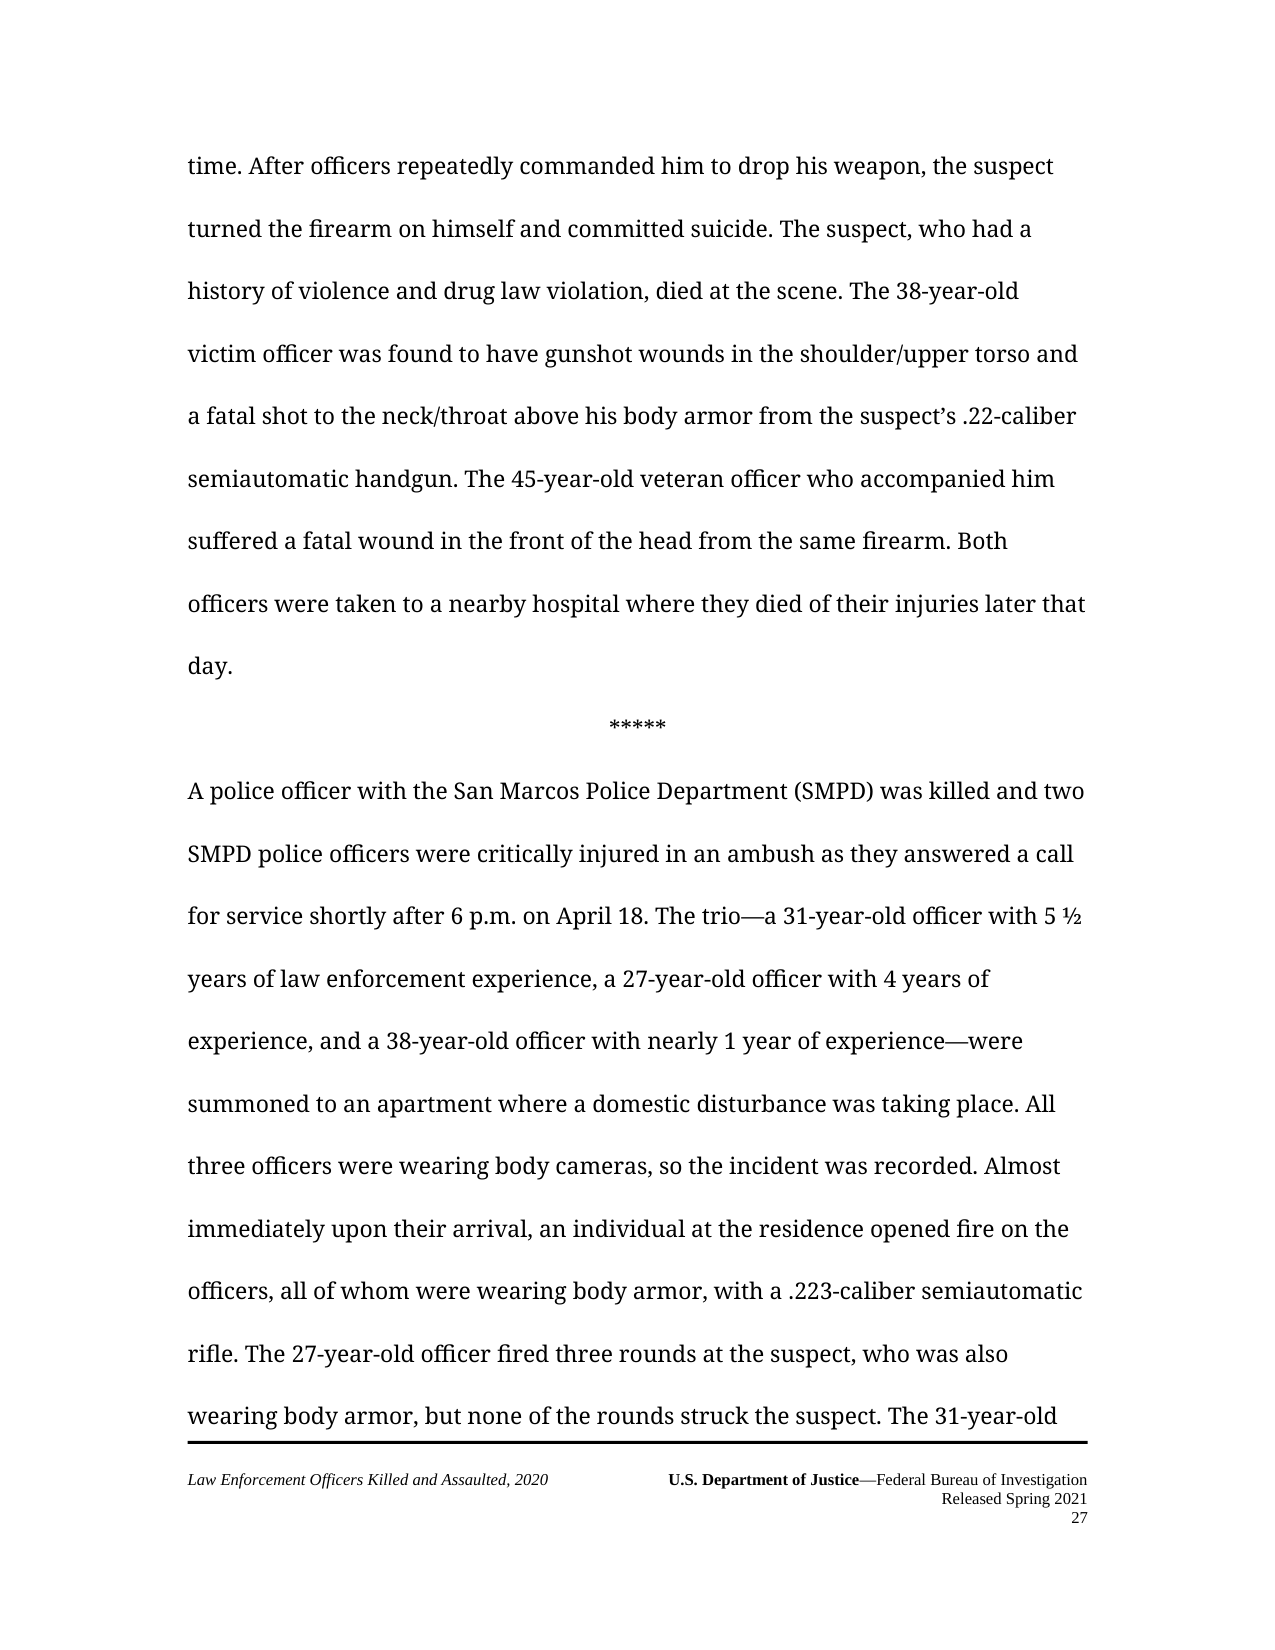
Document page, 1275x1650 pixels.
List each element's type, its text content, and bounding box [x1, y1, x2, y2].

text ***** [187, 712, 1087, 744]
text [187, 150, 1087, 681]
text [187, 775, 1087, 1431]
